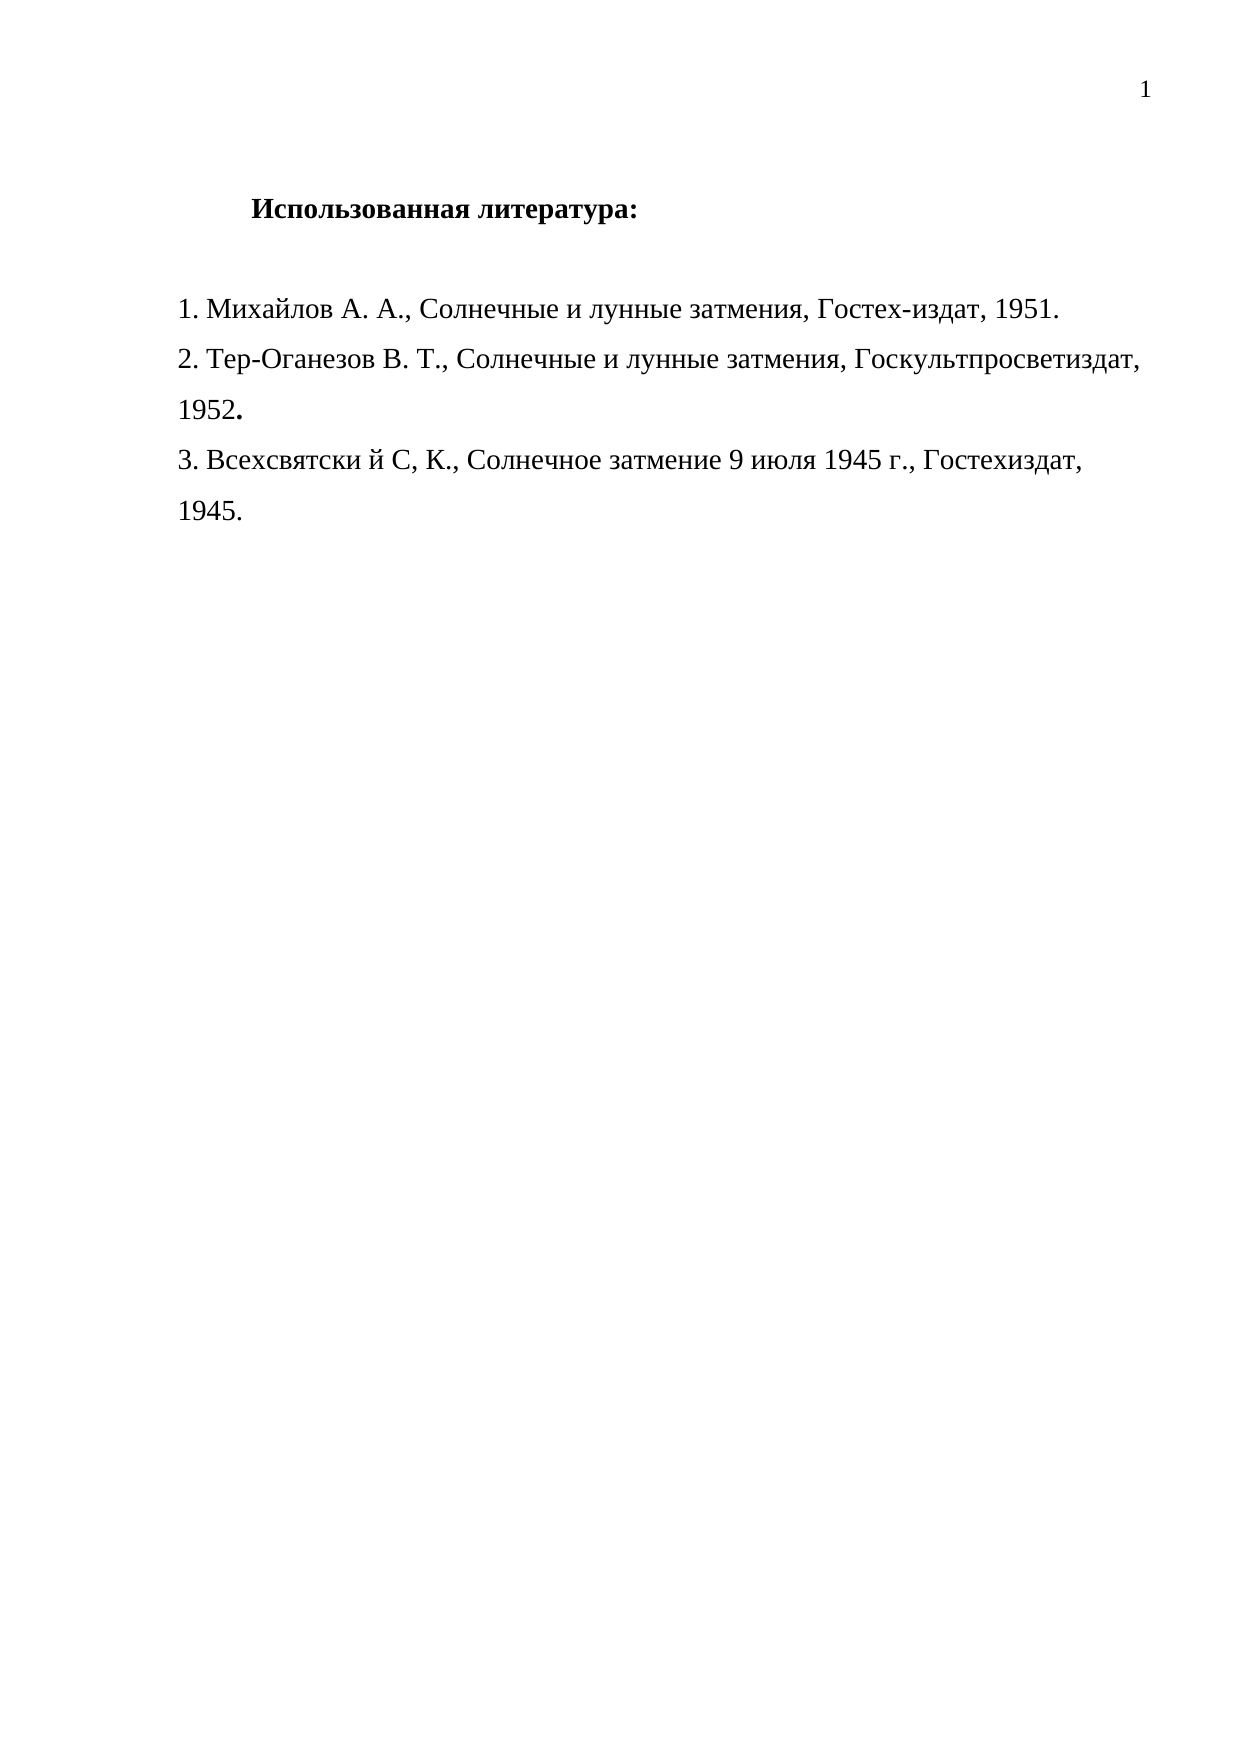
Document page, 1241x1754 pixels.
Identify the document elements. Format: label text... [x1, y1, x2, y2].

list Всехсвятски й С, К., Солнечное затмение 9 июля 1945 г., Гостехиздат, 1945. [177, 442, 1152, 526]
text Использованная литература: [177, 191, 1152, 224]
list Тер-Оганезов В. Т., Солнечные и лунные затмения, Госкультпросветиздат, 1952. [177, 342, 1152, 426]
list Михайлов А. А., Солнечные и лунные затмения, Гостех-издат, 1951. [177, 291, 1152, 325]
